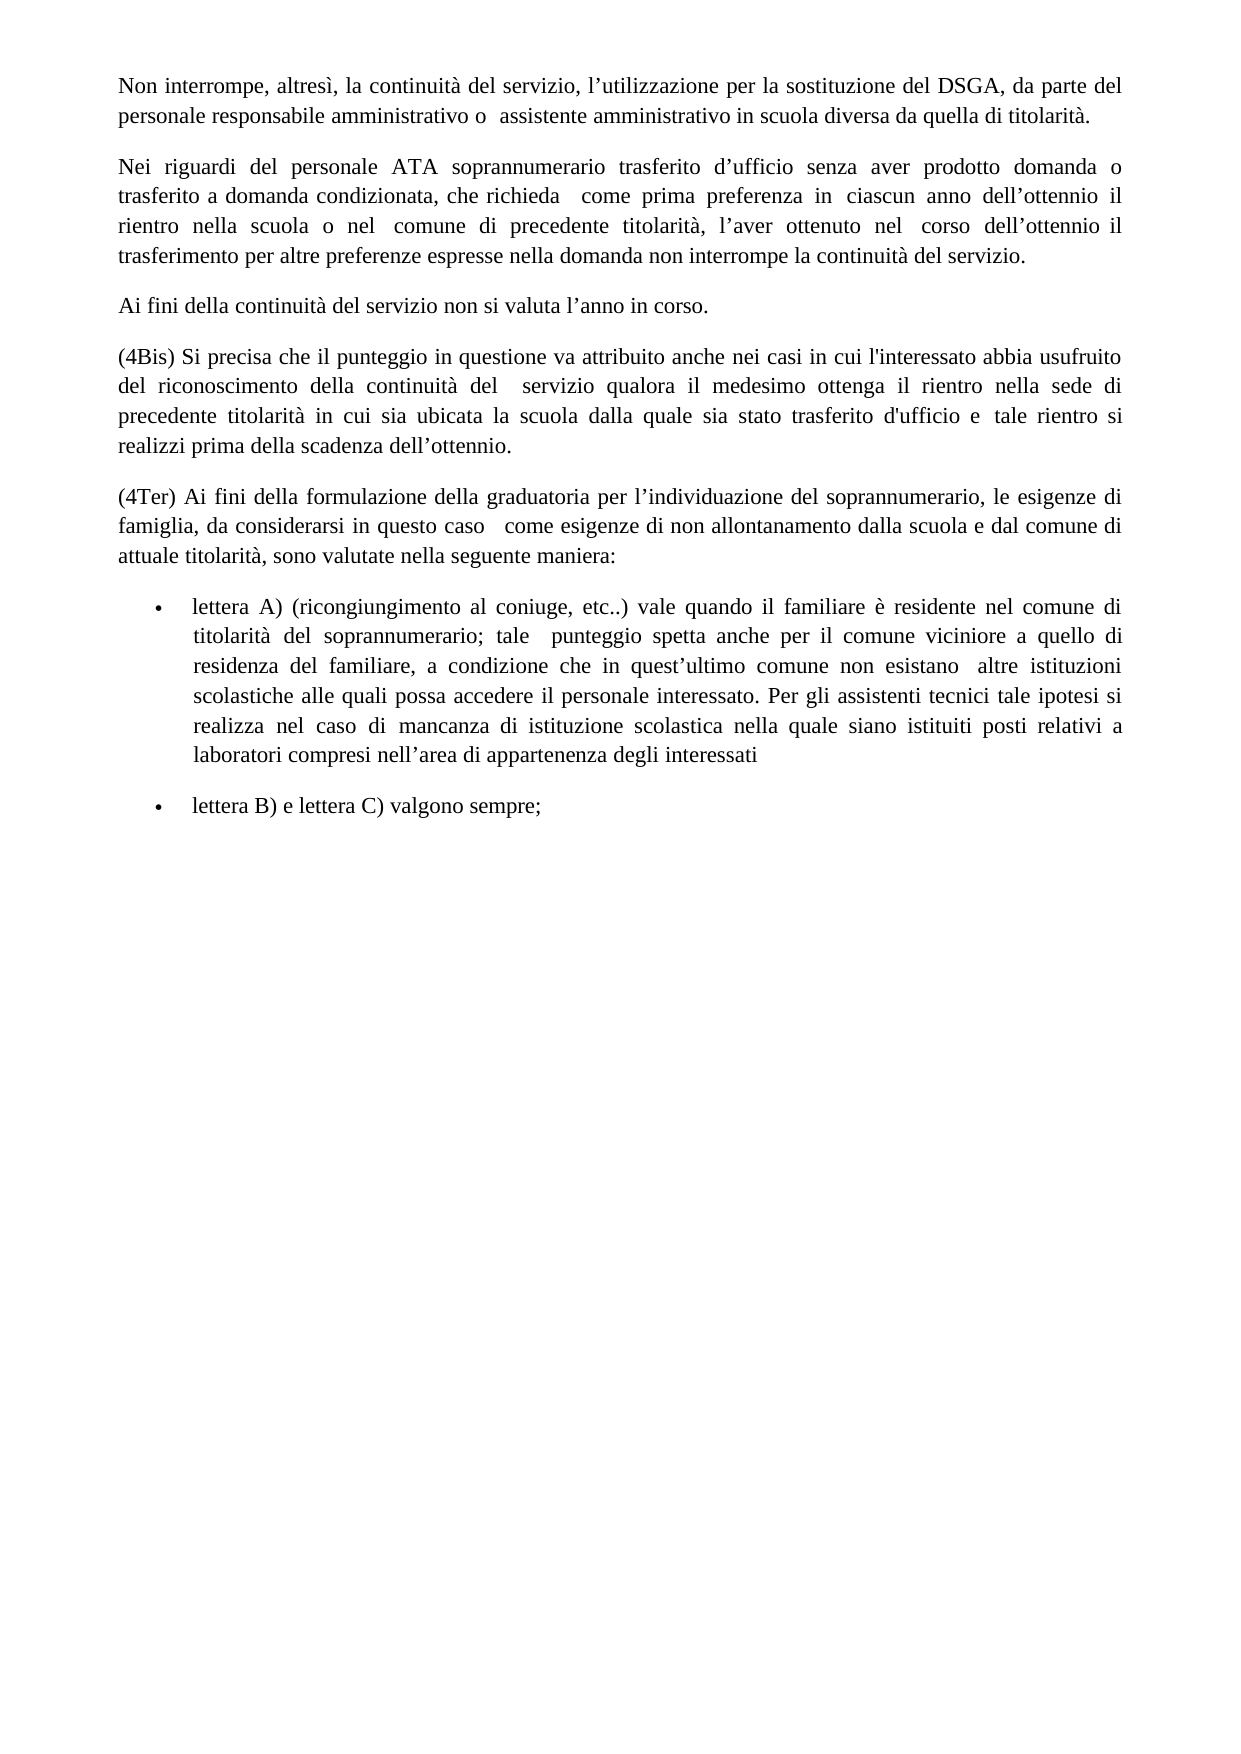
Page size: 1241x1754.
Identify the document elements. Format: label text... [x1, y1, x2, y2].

text (4Bis) Si precisa che il punteggio in questione va attribuito anche nei casi in cui l'interessato abbia usufruito del riconoscimento della continuità del servizio qualora il medesimo ottenga il rientro nella sede di precedente titolarità in cui sia ubicata la scuola dalla quale sia stato trasferito d'ufficio e tale rientro si realizzi prima della scadenza dell’ottennio. [118, 343, 1123, 458]
text Non interrompe, altresì, la continuità del servizio, l’utilizzazione per la sostituzione del DSGA, da parte del personale responsabile amministrativo o assistente amministrativo in scuola diversa da quella di titolarità. [118, 72, 1123, 128]
list lettera A) (ricongiungimento al coniuge, etc..) vale quando il familiare è residente nel comune di titolarità del soprannumerario; tale punteggio spetta anche per il comune viciniore a quello di residenza del familiare, a condizione che in quest’ultimo comune non esistano altre istituzioni scolastiche alle quali possa accedere il personale interessato. Per gli assistenti tecnici tale ipotesi si realizza nel caso di mancanza di istituzione scolastica nella quale siano istituiti posti relativi a laboratori compresi nell’area di appartenenza degli interessati [156, 593, 1123, 768]
text Nei riguardi del personale ATA soprannumerario trasferito d’ufficio senza aver prodotto domanda o trasferito a domanda condizionata, che richieda come prima preferenza in ciascun anno dell’ottennio il rientro nella scuola o nel comune di precedente titolarità, l’aver ottenuto nel corso dell’ottennio il trasferimento per altre preferenze espresse nella domanda non interrompe la continuità del servizio. [118, 153, 1122, 268]
text Ai fini della continuità del servizio non si valuta l’anno in corso. [118, 293, 1134, 319]
text (4Ter) Ai fini della formulazione della graduatoria per l’individuazione del soprannumerario, le esigenze di famiglia, da considerarsi in questo caso come esigenze di non allontanamento dalla scuola e dal comune di attuale titolarità, sono valutate nella seguente maniera: [118, 483, 1123, 568]
list lettera B) e lettera C) valgono sempre; [156, 792, 1134, 818]
